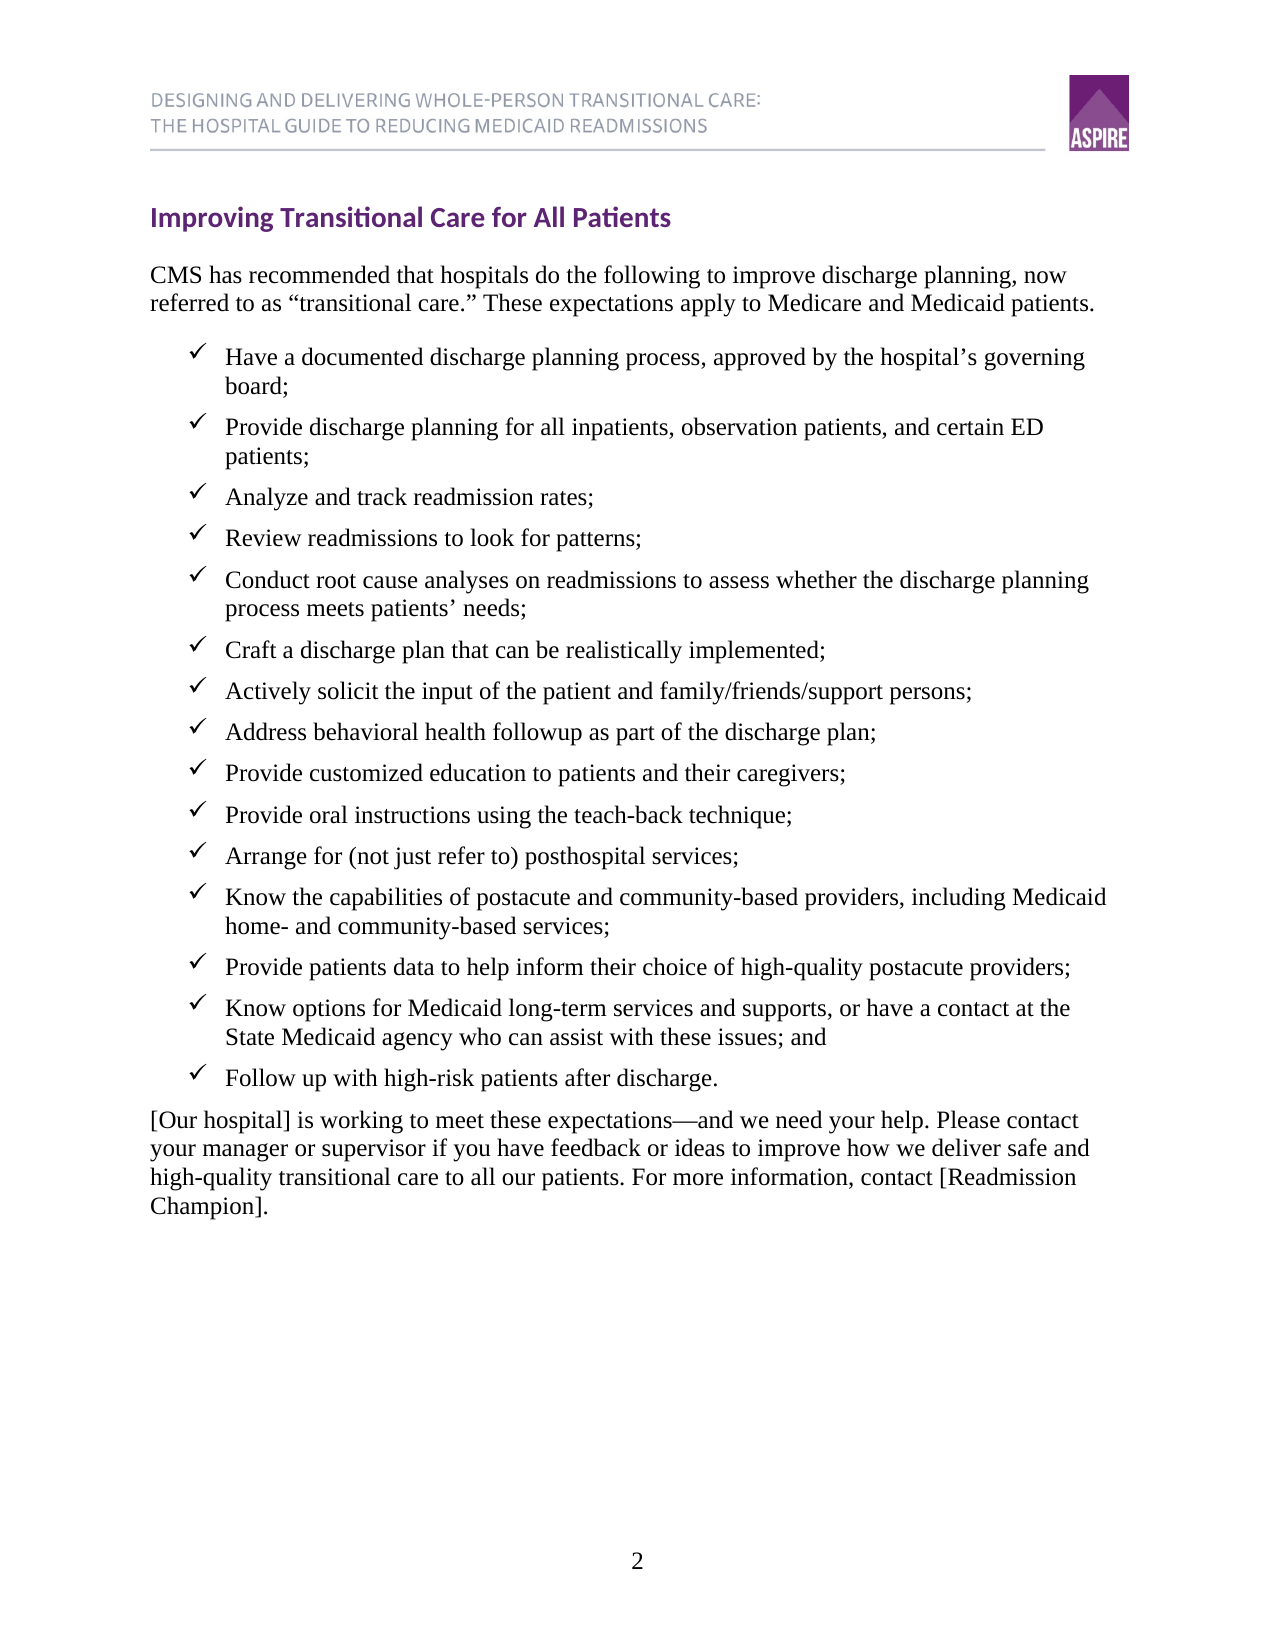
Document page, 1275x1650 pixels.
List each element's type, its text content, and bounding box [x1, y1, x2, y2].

list Analyze and track readmission rates; [187, 482, 1125, 511]
list Arrange for (not just refer to) posthospital services; [187, 841, 1125, 870]
list Provide oral instructions using the teach-back technique; [187, 800, 1125, 828]
list Address behavioral health followup as part of the discharge plan; [187, 717, 1125, 746]
text [Our hospital] is working to meet these expectations—and we need your help. Please contact your manager or supervisor if you have feedback or ideas to improve how we deliver safe and high-quality transitional care to all our patients. For more information, contact [Readmission Champion]. [150, 1105, 1125, 1220]
list Actively solicit the input of the patient and family/friends/support persons; [187, 676, 1125, 705]
list Have a documented discharge planning process, approved by the hospital’s governing board; [187, 342, 1125, 400]
list Review readmissions to look for patterns; [187, 523, 1125, 552]
picture [150, 75, 1129, 175]
list Provide customized education to patients and their caregivers; [187, 758, 1125, 787]
list Provide discharge planning for all inpatients, observation patients, and certain ED patients; [187, 412, 1125, 470]
list Provide patients data to help inform their choice of high-quality postacute providers; [187, 952, 1125, 981]
list Know the capabilities of postacute and community-based providers, including Medicaid home- and community-based services; [187, 882, 1125, 940]
text CMS has recommended that hospitals do the following to improve discharge planning, now referred to as “transitional care.” These expectations apply to Medicare and Medicaid patients. [150, 260, 1125, 317]
list Craft a discharge plan that can be realistically implemented; [187, 635, 1125, 663]
list Know options for Medicaid long-term services and supports, or have a contact at the State Medicaid agency who can assist with these issues; and [187, 993, 1125, 1051]
list Follow up with high-risk patients after discharge. [187, 1063, 1125, 1092]
list Conduct root cause analyses on readmissions to assess whether the discharge planning process meets patients’ needs; [187, 565, 1125, 622]
subtitle Improving Transitional Care for All Patients [150, 199, 1125, 235]
